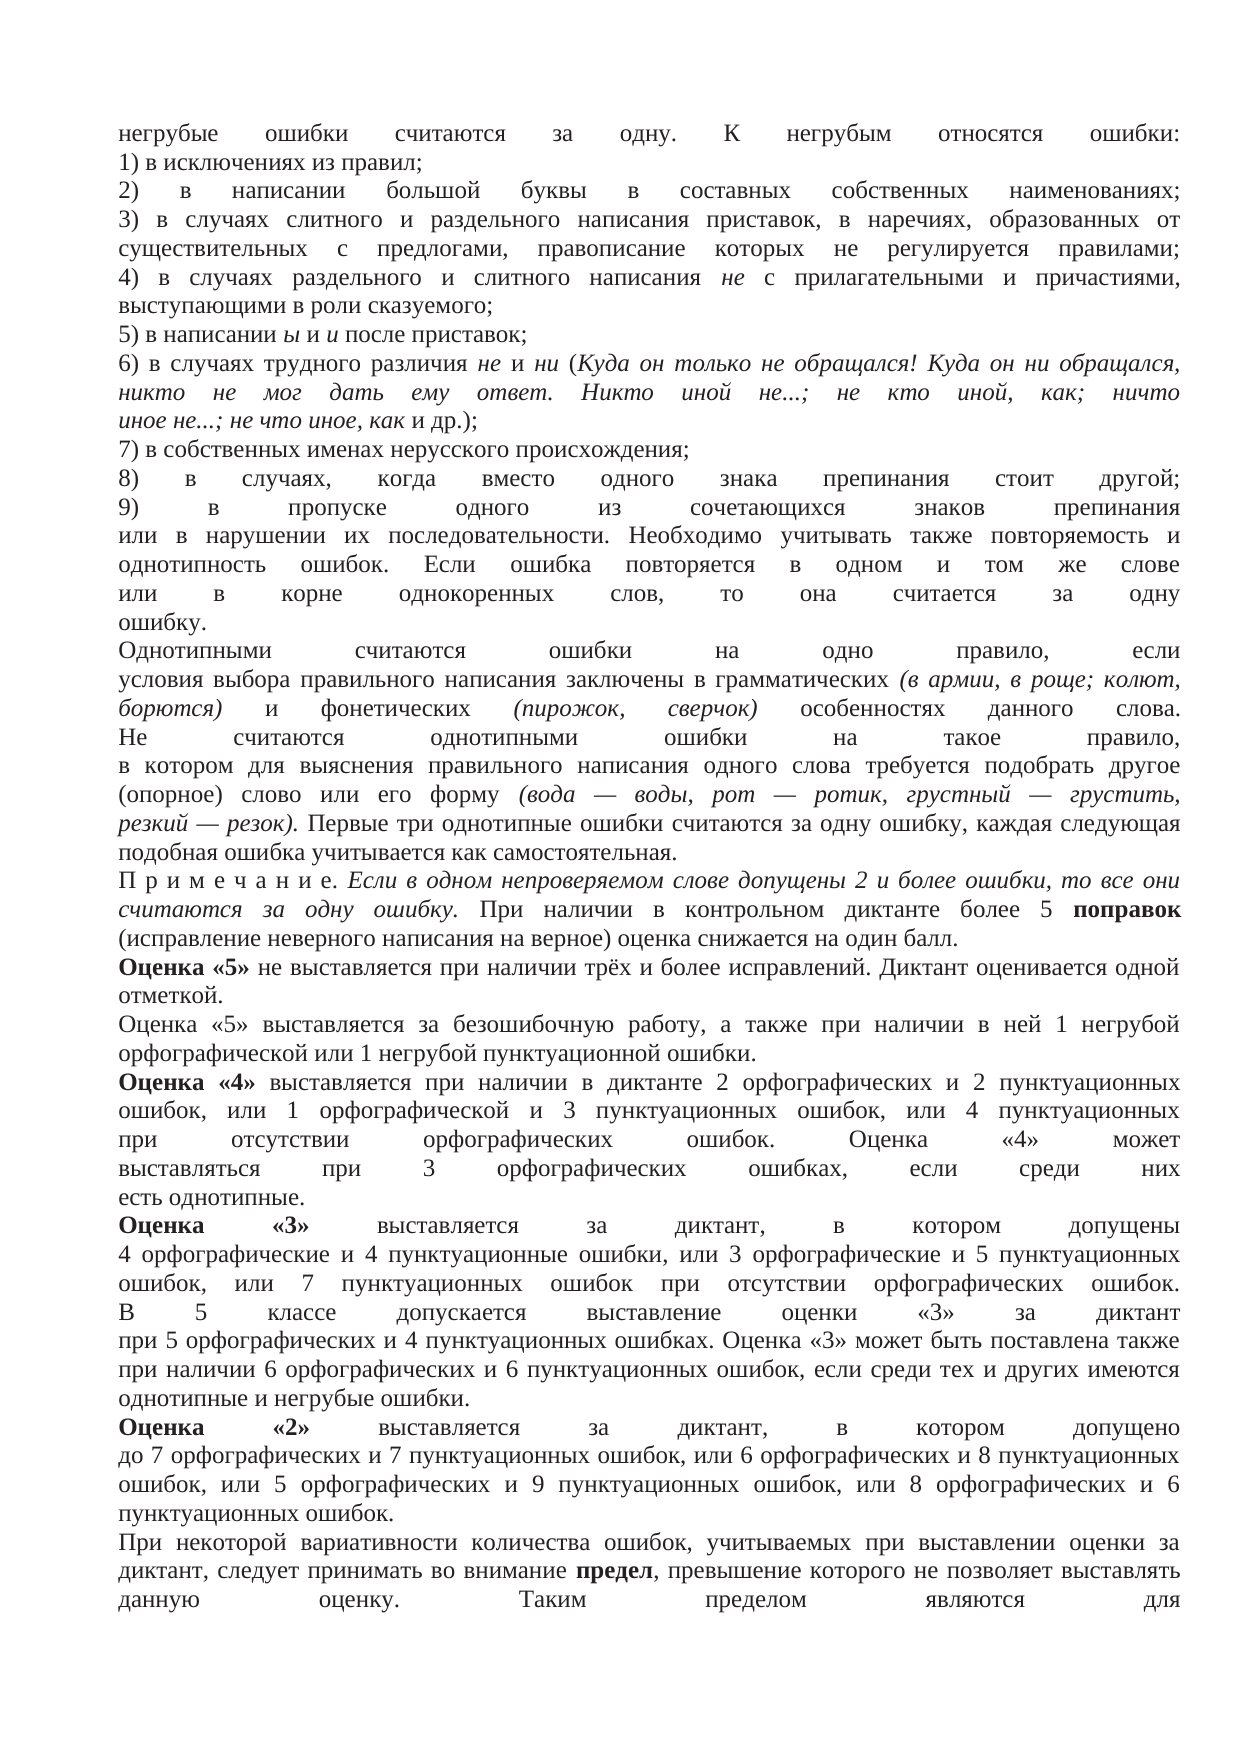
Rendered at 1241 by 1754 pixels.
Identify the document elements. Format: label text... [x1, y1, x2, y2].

text 2) в написании большой буквы в составных собственных наименованиях; 3) в случаях слитного и раздельного написания приставок, в наречиях, образованных от существительных с предлогами, правописание которых не регулируется правилами; 4) в случаях раздельного и слитного написания не с прилагательными и причастиями, выступающими в роли сказуемого; [118, 176, 1181, 319]
text Оценка «3» выставляется за диктант, в котором допущены 4 орфографические и 4 пунктуационные ошибки, или 3 орфографические и 5 пунктуационных ошибок, или 7 пунктуационных ошибок при отсутствии орфографических ошибок. В 5 классе допускается выставление оценки «3» за диктант при 5 орфографических и 4 пунктуационных ошибках. Оценка «3» может быть поставлена также при наличии 6 орфографических и 6 пунктуационных ошибок, если среди тех и других имеются однотипные и негрубые ошибки. [118, 1211, 1181, 1412]
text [118, 118, 1181, 176]
text Оценка «4» выставляется при наличии в диктанте 2 орфографических и 2 пунктуационных ошибок, или 1 орфографической и 3 пунктуационных ошибок, или 4 пунктуационных при отсутствии орфографических ошибок. Оценка «4» может выставляться при 3 орфографических ошибках, если среди них есть однотипные. [118, 1067, 1181, 1211]
text П р и м е ч а н и е. Если в одном непроверяемом слове допущены 2 и более ошибки, то все они считаются за одну ошибку. При наличии в контрольном диктанте более 5 поправок (исправление неверного написания на верное) оценка снижается на один балл. [118, 866, 1181, 952]
text 8) в случаях, когда вместо одного знака препинания стоит другой; 9) в пропуске одного из сочетающихся знаков препинания или в нарушении их последовательности. Необходимо учитывать также повторяемость и однотипность ошибок. Если ошибка повторяется в одном и том же слове или в корне однокоренных слов, то она считается за одну ошибку. Однотипными считаются ошибки на одно правило, если условия выбора правильного написания заключены в грамматических (в армии, в роще; колют, борются) и фонетических (пирожок, сверчок) особенностях данного слова. Не считаются однотипными ошибки на такое правило, в котором для выяснения правильного написания одного слова требуется подобрать другое (опорное) слово или его форму (вода — воды, рот — ротик, грустный — грустить, резкий — резок). Первые три однотипные ошибки считаются за одну ошибку, каждая следующая подобная ошибка учитывается как самостоятельная. [118, 463, 1181, 866]
text Оценка «2» выставляется за диктант, в котором допущено до 7 орфографических и 7 пунктуационных ошибок, или 6 орфографических и 8 пунктуационных ошибок, или 5 орфографических и 9 пунктуационных ошибок, или 8 орфографических и 6 пунктуационных ошибок. [118, 1412, 1181, 1527]
text 6) в случаях трудного различия не и ни (Куда он только не обращался! Куда он ни обращался, никто не мог дать ему ответ. Никто иной не...; не кто иной, как; ничто иное не...; не что иное, как и др.); [118, 348, 1181, 434]
text Оценка «5» не выставляется при наличии трёх и более исправлений. Диктант оценивается одной отметкой. Оценка «5» выставляется за безошибочную работу, а также при наличии в ней 1 негрубой орфографической или 1 негрубой пунктуационной ошибки. [118, 952, 1181, 1067]
text 5) в написании ы и и после приставок; [118, 319, 1181, 348]
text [118, 1527, 1181, 1613]
text 7) в собственных именах нерусского происхождения; [118, 434, 1181, 463]
